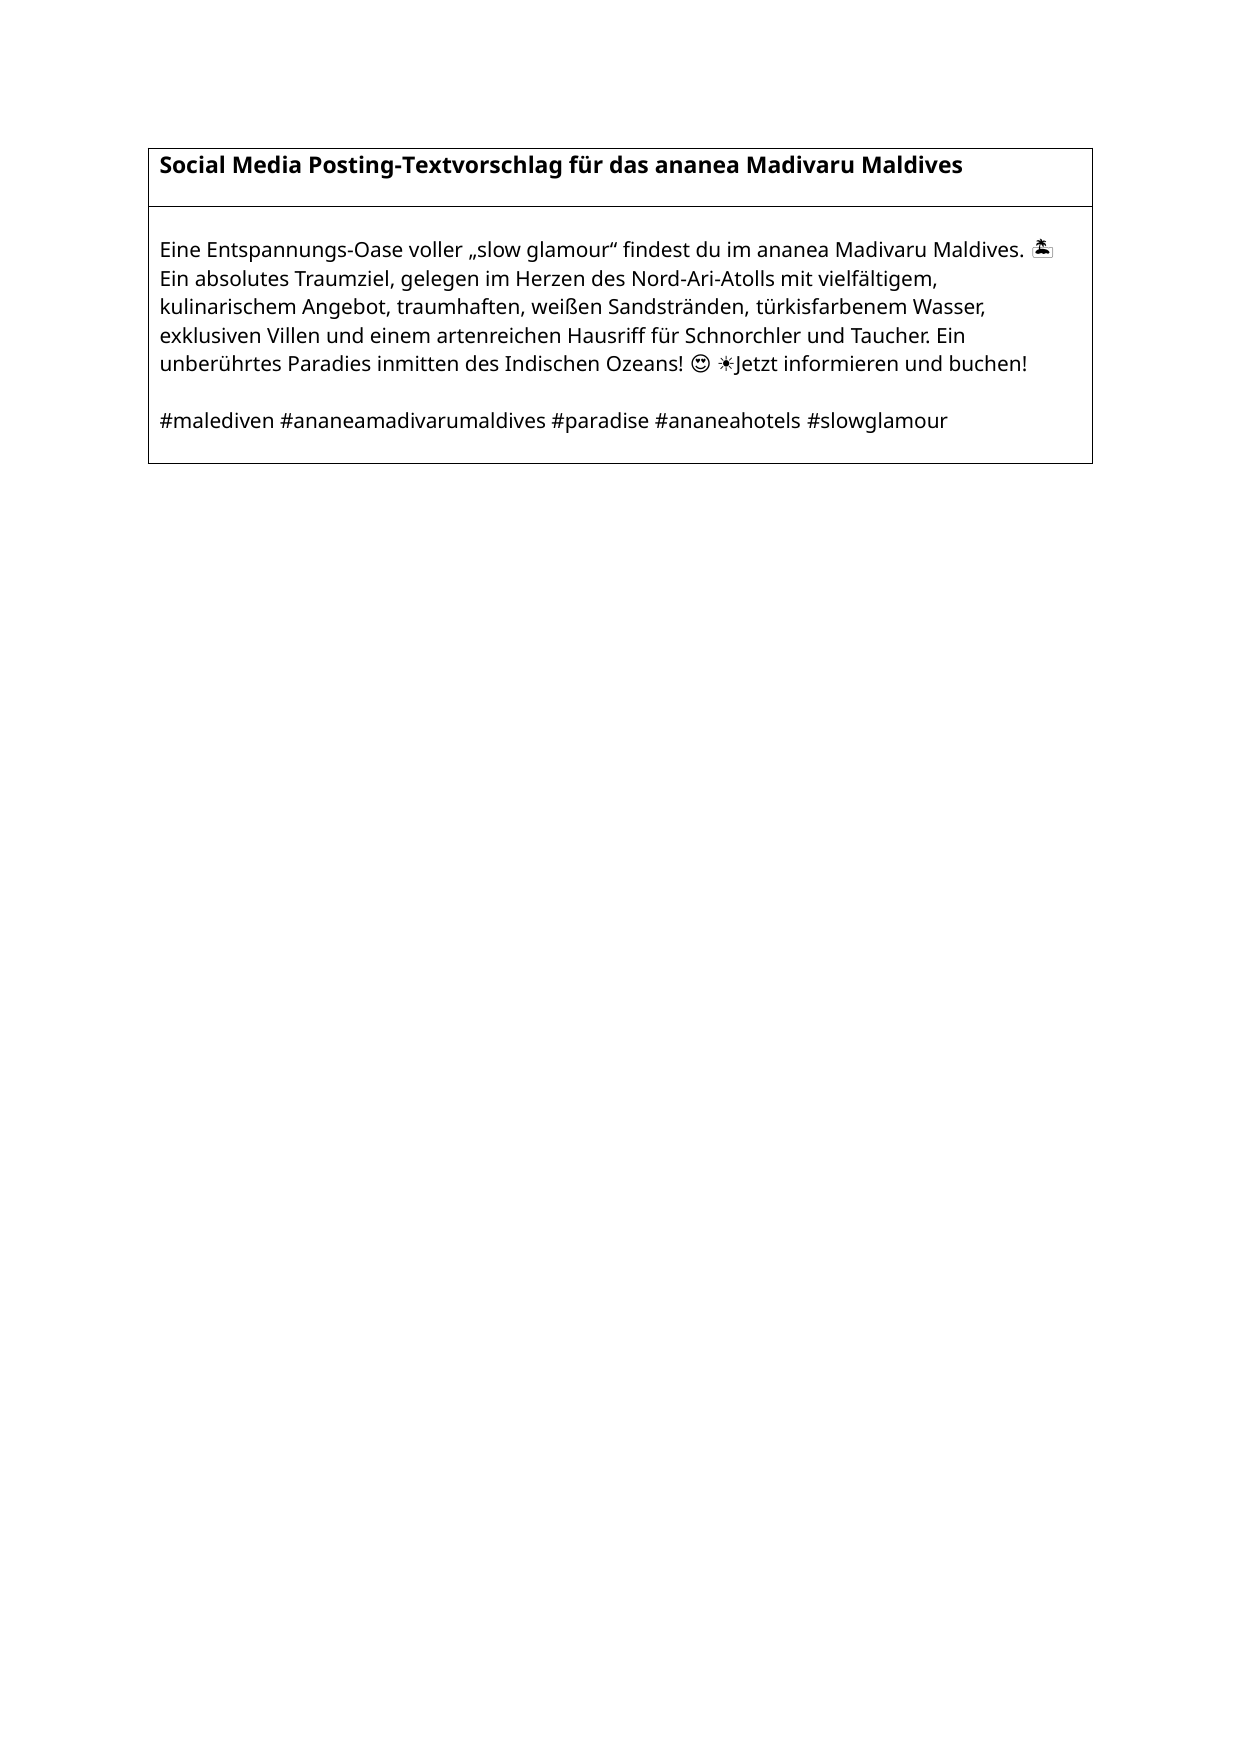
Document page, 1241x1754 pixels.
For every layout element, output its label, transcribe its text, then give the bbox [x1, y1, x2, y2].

table_header Social Media Posting-Textvorschlag für das ananea Madivaru Maldives [149, 149, 1092, 206]
table_cell Eine Entspannungs-Oase voller „slow glamour“ findest du im ananea Madivaru Maldives. 🌊🏝️ Ein absolutes Traumziel, gelegen im Herzen des Nord-Ari-Atolls mit vielfältigem, kulinarischem Angebot, traumhaften, weißen Sandstränden, türkisfarbenem Wasser, exklusiven Villen und einem artenreichen Hausriff für Schnorchler und Taucher. Ein unberührtes Paradies inmitten des Indischen Ozeans! 😍 ✨☀️Jetzt informieren und buchen! #malediven #ananeamadivarumaldives #paradise #ananeahotels #slowglamour [149, 207, 1092, 463]
